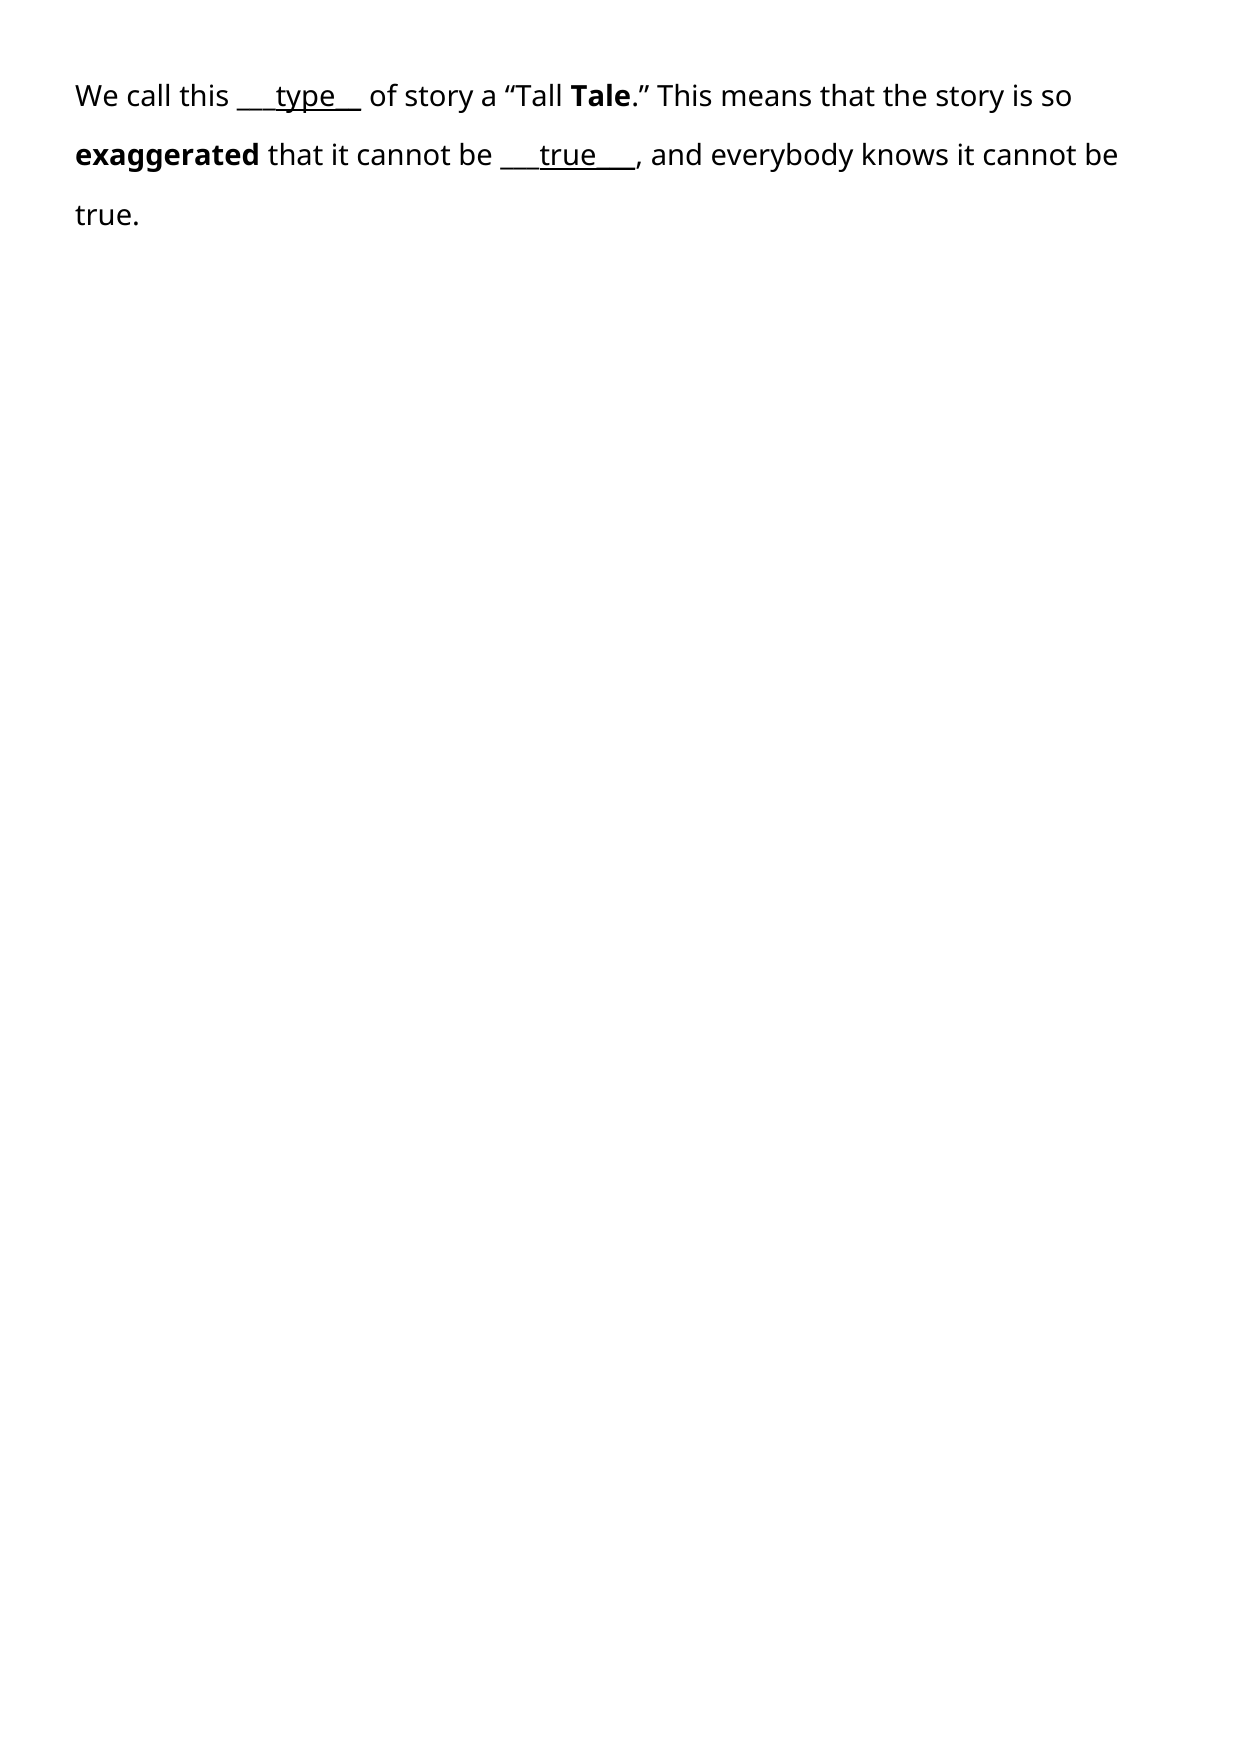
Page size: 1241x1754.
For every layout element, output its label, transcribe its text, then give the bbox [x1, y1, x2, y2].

text We call this ___type__ of story a “Tall Tale.” This means that the story is so exaggerated that it cannot be ___true___, and everybody knows it cannot be true. [75, 75, 1165, 234]
